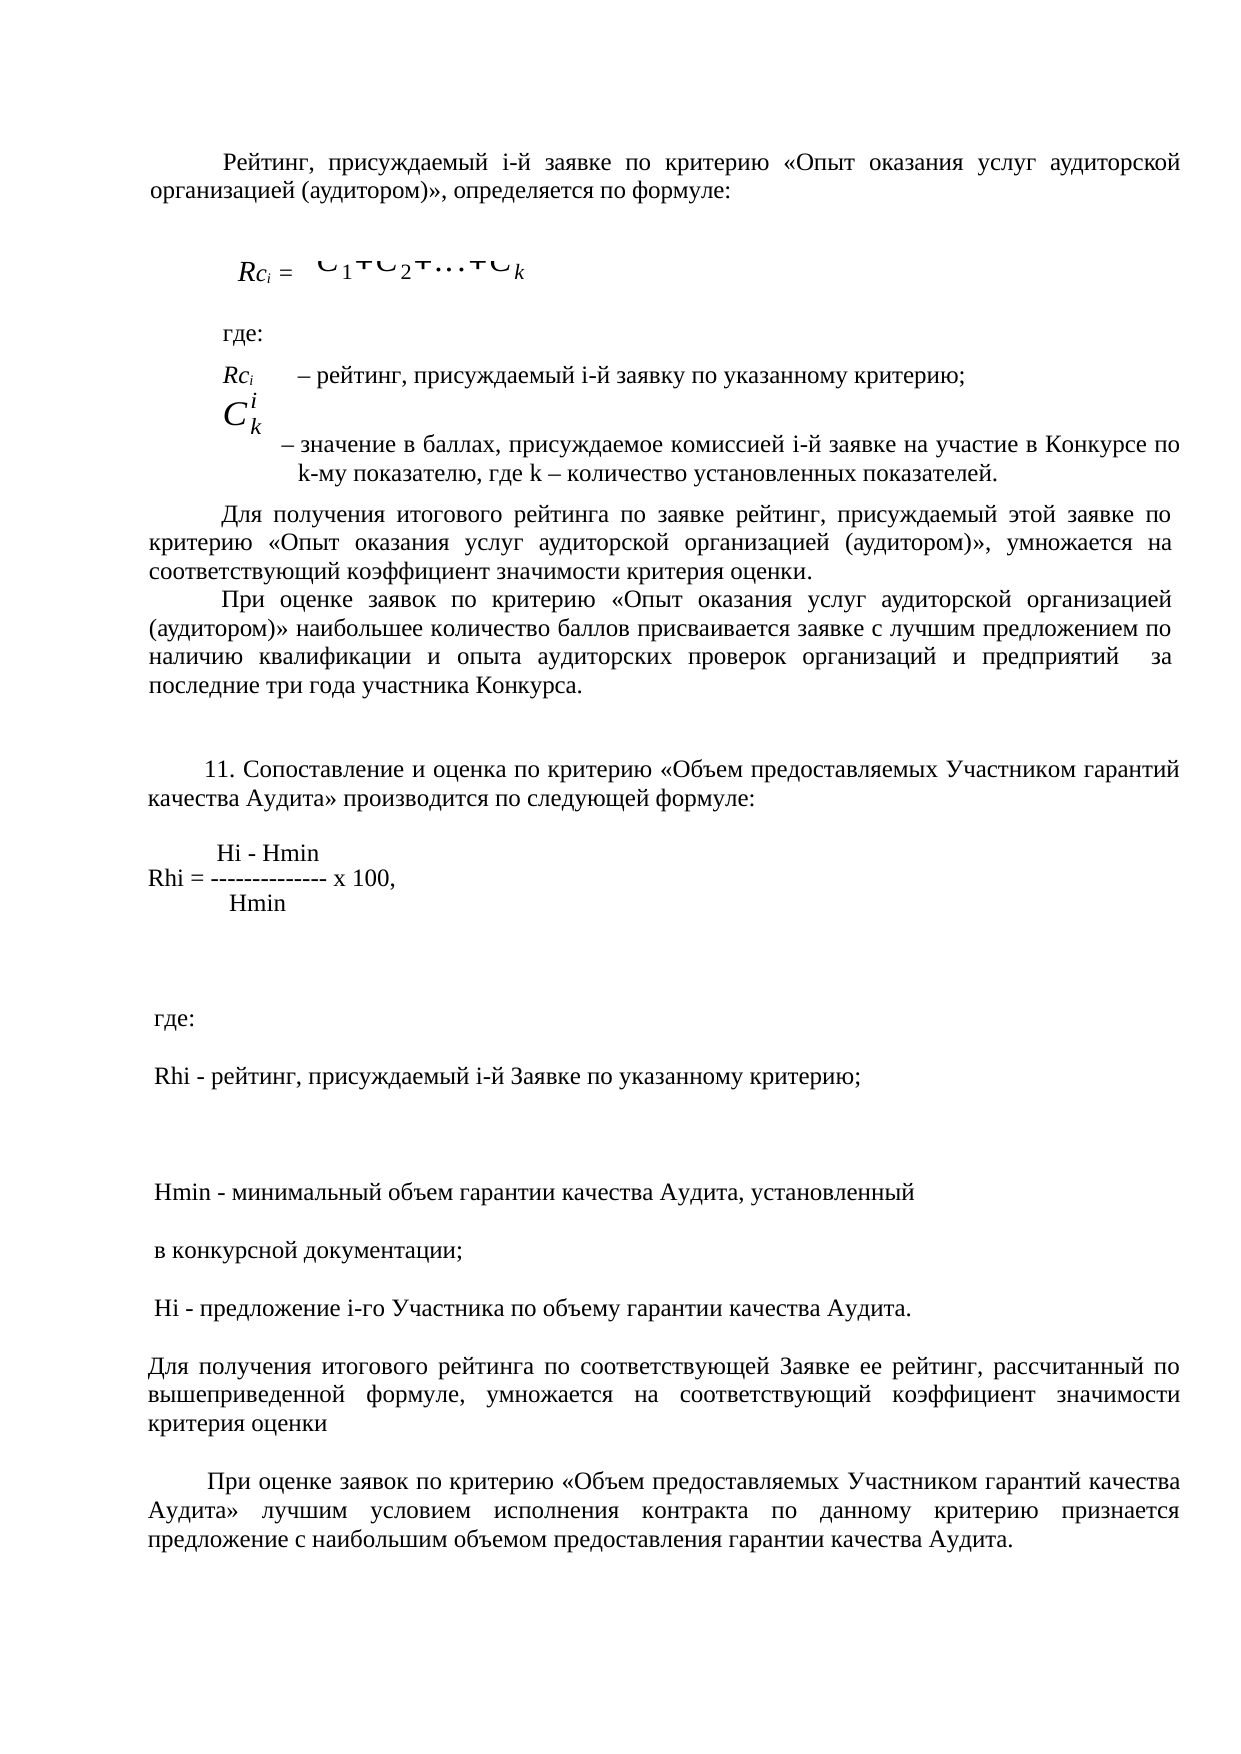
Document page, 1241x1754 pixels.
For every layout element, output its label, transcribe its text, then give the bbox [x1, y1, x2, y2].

text – значение в баллах, присуждаемое комиссией i-й заявке на участие в Конкурсе по k-му показателю, где k – количество установленных показателей. [223, 389, 1181, 487]
text где: [149, 319, 1181, 347]
text Hmin - минимальный объем гарантии качества Аудита, установленный [148, 1177, 1181, 1206]
text При оценке заявок по критерию «Объем предоставляемых Участником гарантий качества Аудита» лучшим условием исполнения контракта по данному критерию признается предложение с наибольшим объемом предоставления гарантии качества Аудита. [148, 1466, 1181, 1552]
text 11. Сопоставление и оценка по критерию «Объем предоставляемых Участником гарантий качества Аудита» производится по следующей формуле: [148, 754, 1181, 812]
text Для получения итогового рейтинга по соответствующей Заявке ее рейтинг, рассчитанный по вышеприведенной формуле, умножается на соответствующий коэффициент значимости критерия оценки [148, 1351, 1181, 1437]
text При оценке заявок по критерию «Опыт оказания услуг аудиторской организацией (аудитором)» наибольшее количество баллов присваивается заявке с лучшим предложением по наличию квалификации и опыта аудиторских проверок организаций и предприятий за последние три года участника Конкурса. [149, 585, 1172, 699]
text Рейтинг, присуждаемый i-й заявке по критерию «Опыт оказания услуг аудиторской организацией (аудитором)», определяется по формуле: [150, 147, 1181, 204]
text Hi - предложение i-го Участника по объему гарантии качества Аудита. [148, 1293, 1181, 1322]
text где: [148, 1003, 1181, 1032]
text Для получения итогового рейтинга по заявке рейтинг, присуждаемый этой заявке по критерию «Опыт оказания услуг аудиторской организацией (аудитором)», умножается на соответствующий коэффициент значимости критерия оценки. [149, 499, 1172, 585]
text Hi - Hmin [148, 841, 1181, 866]
text Rhi - рейтинг, присуждаемый i-й Заявке по указанному критерию; [148, 1061, 1181, 1090]
text в конкурсной документации; [148, 1235, 1181, 1264]
text Rhi = -------------- x 100, [148, 866, 1181, 891]
text Rсi – рейтинг, присуждаемый i-й заявку по указанному критерию; [223, 360, 1181, 389]
text Hmin [148, 891, 1181, 916]
